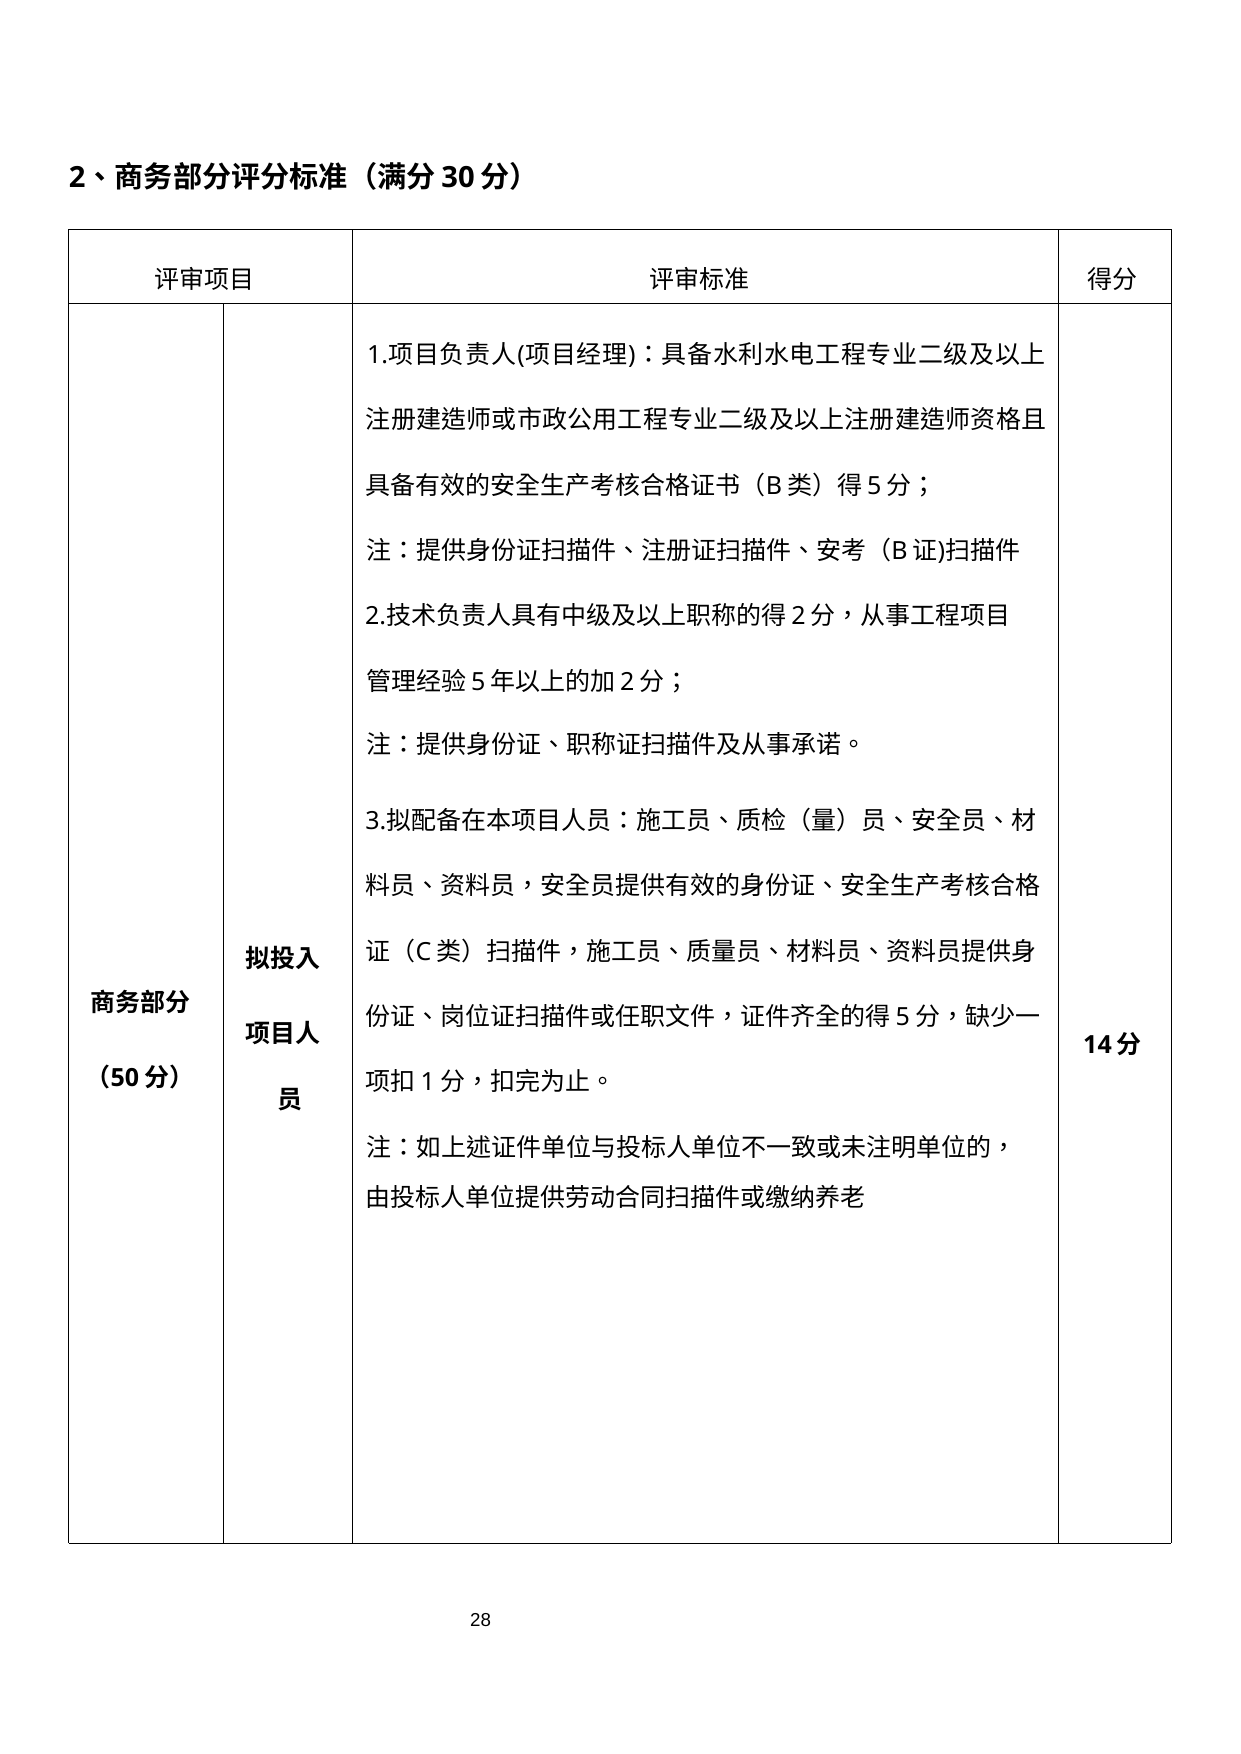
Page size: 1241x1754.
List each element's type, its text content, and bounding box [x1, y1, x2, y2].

table_cell 14分 [1059, 304, 1171, 1543]
table_cell 商务部分 （50分） [69, 304, 223, 1543]
text 2、商务部分评分标准（满分30分） [69, 158, 1171, 195]
table_header 得分 [1059, 230, 1171, 303]
table_cell 拟投入 项目人员 [224, 304, 352, 1543]
table_header 评审项目 [69, 230, 352, 303]
table_header 评审标准 [353, 230, 1058, 303]
table_cell 1.项目负责人(项目经理)：具备水利水电工程专业二级及以上注册建造师或市政公用工程专业二级及以上注册建造师资格且具备有效的安全生产考核合格证书（B类）得5分； 注：提供身份证扫描件、注册证扫描件、安考（B证)扫描件 2.技术负责人具有中级及以上职称的得2分，从事工程项目管理经验5年以上的加2分； 注：提供身份证、职称证扫描件及从事承诺。 3.拟配备在本项目人员：施工员、质检（量）员、安全员、材料员、资料员，安全员提供有效的身份证、安全生产考核合格证（C类）扫描件，施工员、质量员、材料员、资料员提供身份证、岗位证扫描件或任职文件，证件齐全的得5分，缺少一项扣1分，扣完为止。 注：如上述证件单位与投标人单位不一致或未注明单位的，由投标人单位提供劳动合同扫描件或缴纳养老 [353, 304, 1058, 1543]
